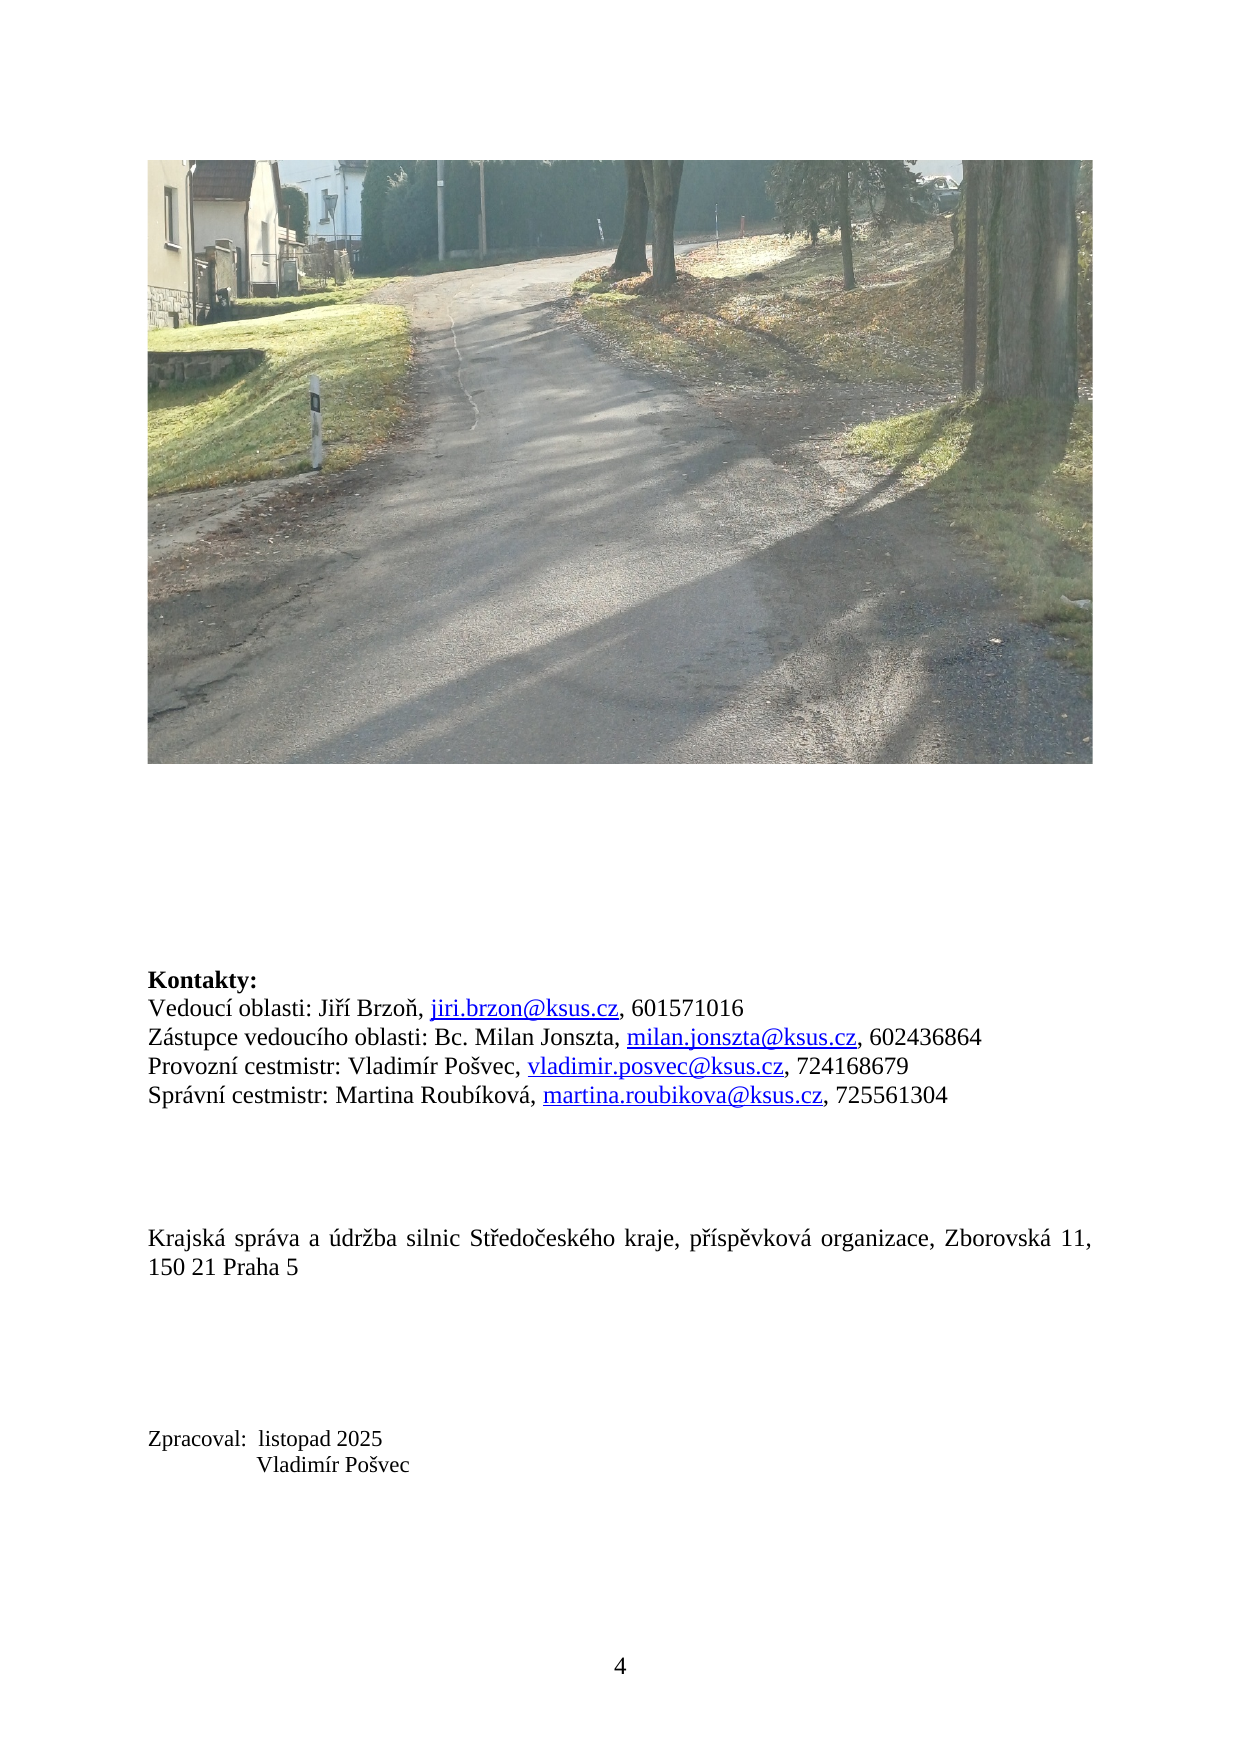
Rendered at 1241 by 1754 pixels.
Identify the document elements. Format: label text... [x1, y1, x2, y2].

picture [147, 160, 1093, 764]
text Provozní cestmistr: Vladimír Pošvec, vladimir.posvec@ksus.cz, 724168679 [148, 1051, 1092, 1080]
text Vladimír Pošvec [148, 1451, 1092, 1477]
text Kontakty: [148, 965, 1092, 993]
text Krajská správa a údržba silnic Středočeského kraje, příspěvková organizace, Zborovská 11, 150 21 Praha 5 [148, 1223, 1092, 1281]
text Zástupce vedoucího oblasti: Bc. Milan Jonszta, milan.jonszta@ksus.cz, 602436864 [148, 1022, 1092, 1051]
text Vedoucí oblasti: Jiří Brzoň, jiri.brzon@ksus.cz, 601571016 [148, 993, 1092, 1022]
text Zpracoval: listopad 2025 [148, 1425, 1092, 1451]
text Správní cestmistr: Martina Roubíková, martina.roubikova@ksus.cz, 725561304 [148, 1080, 1092, 1108]
